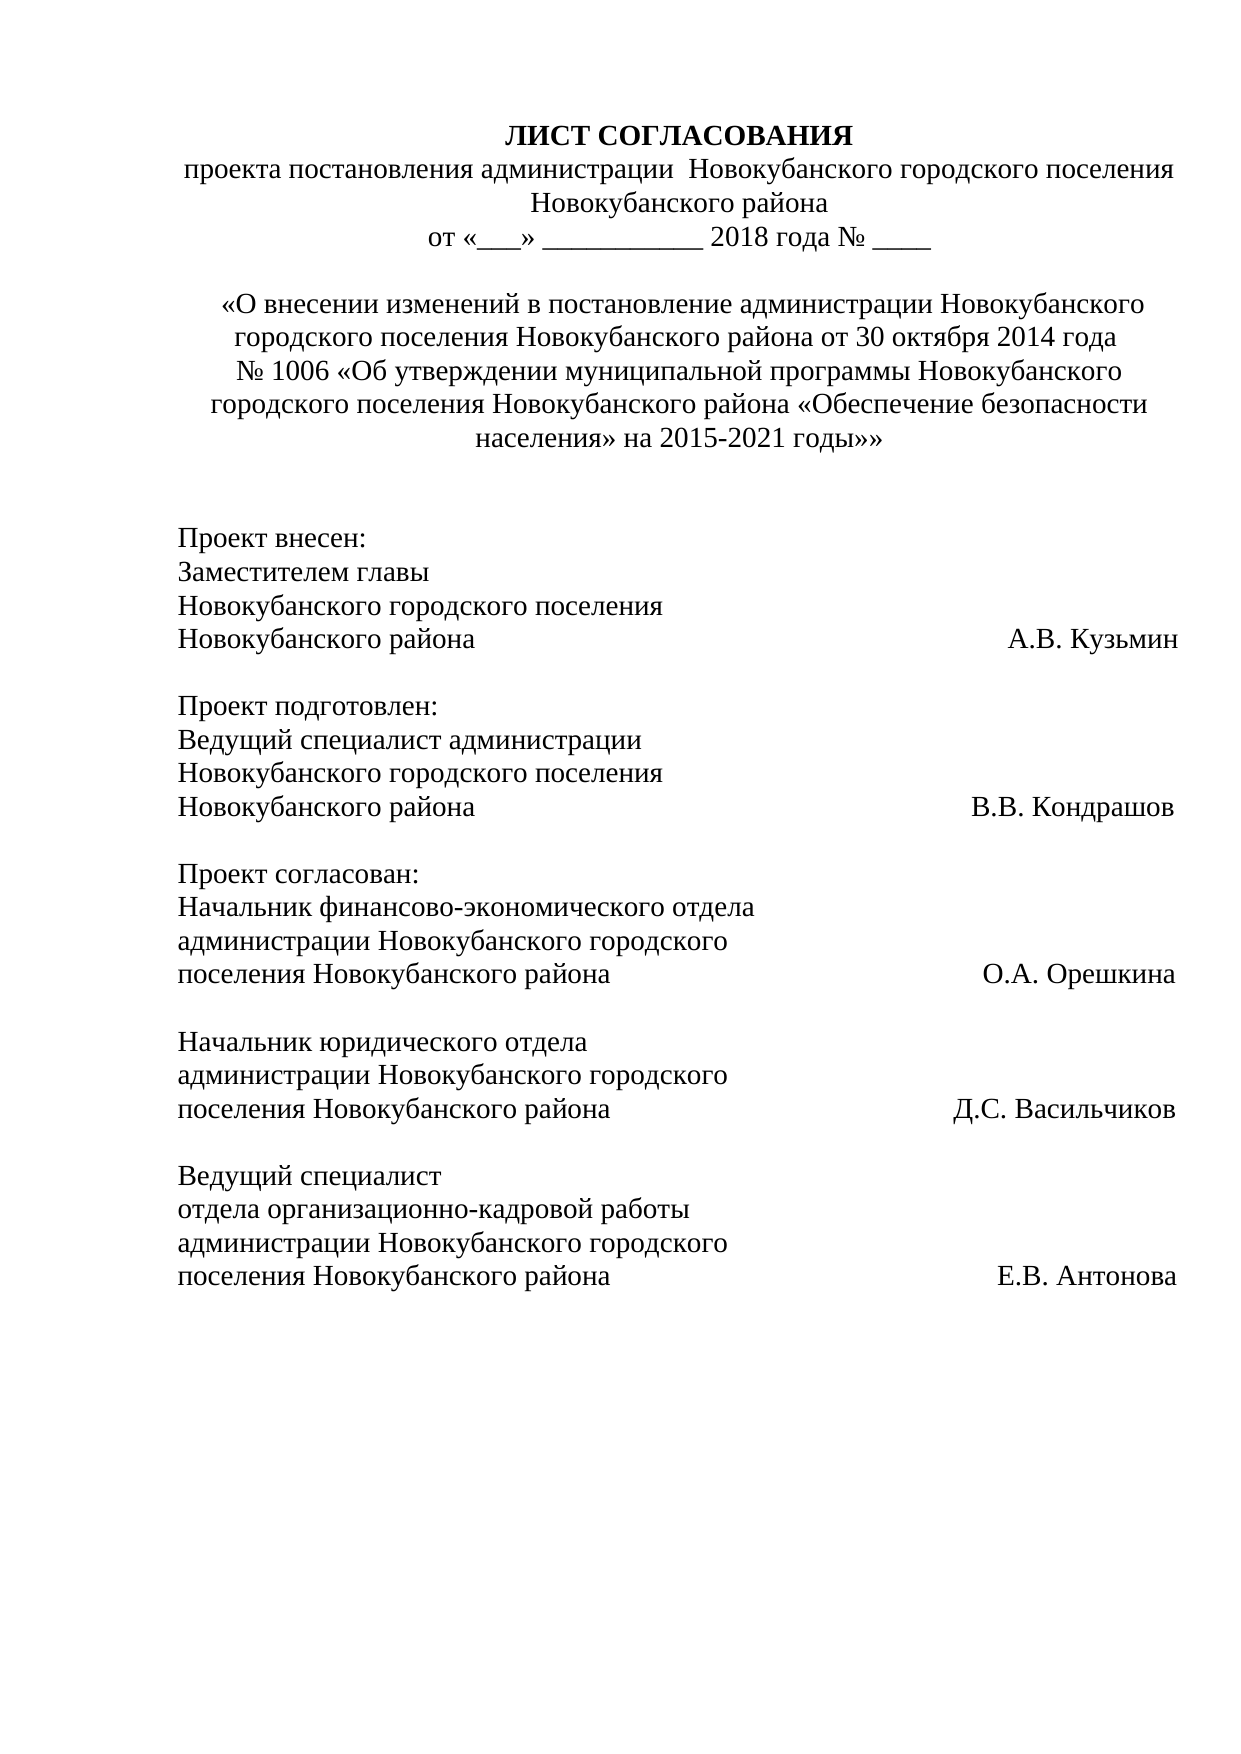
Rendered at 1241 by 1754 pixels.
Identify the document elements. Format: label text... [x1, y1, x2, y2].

text Новокубанского района А.В. Кузьмин [177, 621, 1181, 655]
text Новокубанского района В.В. Кондрашов [177, 789, 1181, 822]
text Начальник финансово-экономического отдела [177, 889, 1181, 923]
text Проект подготовлен: [177, 688, 1181, 722]
text от «___» ___________ 2018 года № ____ [177, 219, 1181, 252]
text Начальник юридического отдела [177, 1024, 1181, 1057]
text администрации Новокубанского городского [177, 1057, 1181, 1091]
text Ведущий специалист администрации [177, 722, 1181, 755]
text отдела организационно-кадровой работы [177, 1191, 1181, 1225]
text Проект согласован: [177, 856, 1181, 889]
text ЛИСТ СОГЛАСОВАНИЯ [177, 118, 1181, 152]
text администрации Новокубанского городского [177, 1225, 1181, 1258]
text поселения Новокубанского района О.А. Орешкина [177, 957, 1181, 990]
text администрации Новокубанского городского [177, 923, 1181, 957]
text поселения Новокубанского района Е.В. Антонова [177, 1258, 1181, 1292]
text проекта постановления администрации Новокубанского городского поселения Новокубанского района [177, 152, 1181, 219]
text поселения Новокубанского района Д.С. Васильчиков [177, 1091, 1181, 1124]
text Новокубанского городского поселения [177, 588, 1181, 621]
text «О внесении изменений в постановление администрации Новокубанского городского поселения Новокубанского района от 30 октября 2014 года № 1006 «Об утверждении муниципальной программы Новокубанского городского поселения Новокубанского района «Обеспечение безопасности населения» на 2015-2021 годы»» [177, 286, 1181, 453]
text Ведущий специалист [177, 1158, 1181, 1191]
text Заместителем главы [177, 554, 1181, 588]
text Проект внесен: [177, 521, 1181, 554]
text Новокубанского городского поселения [177, 755, 1181, 789]
